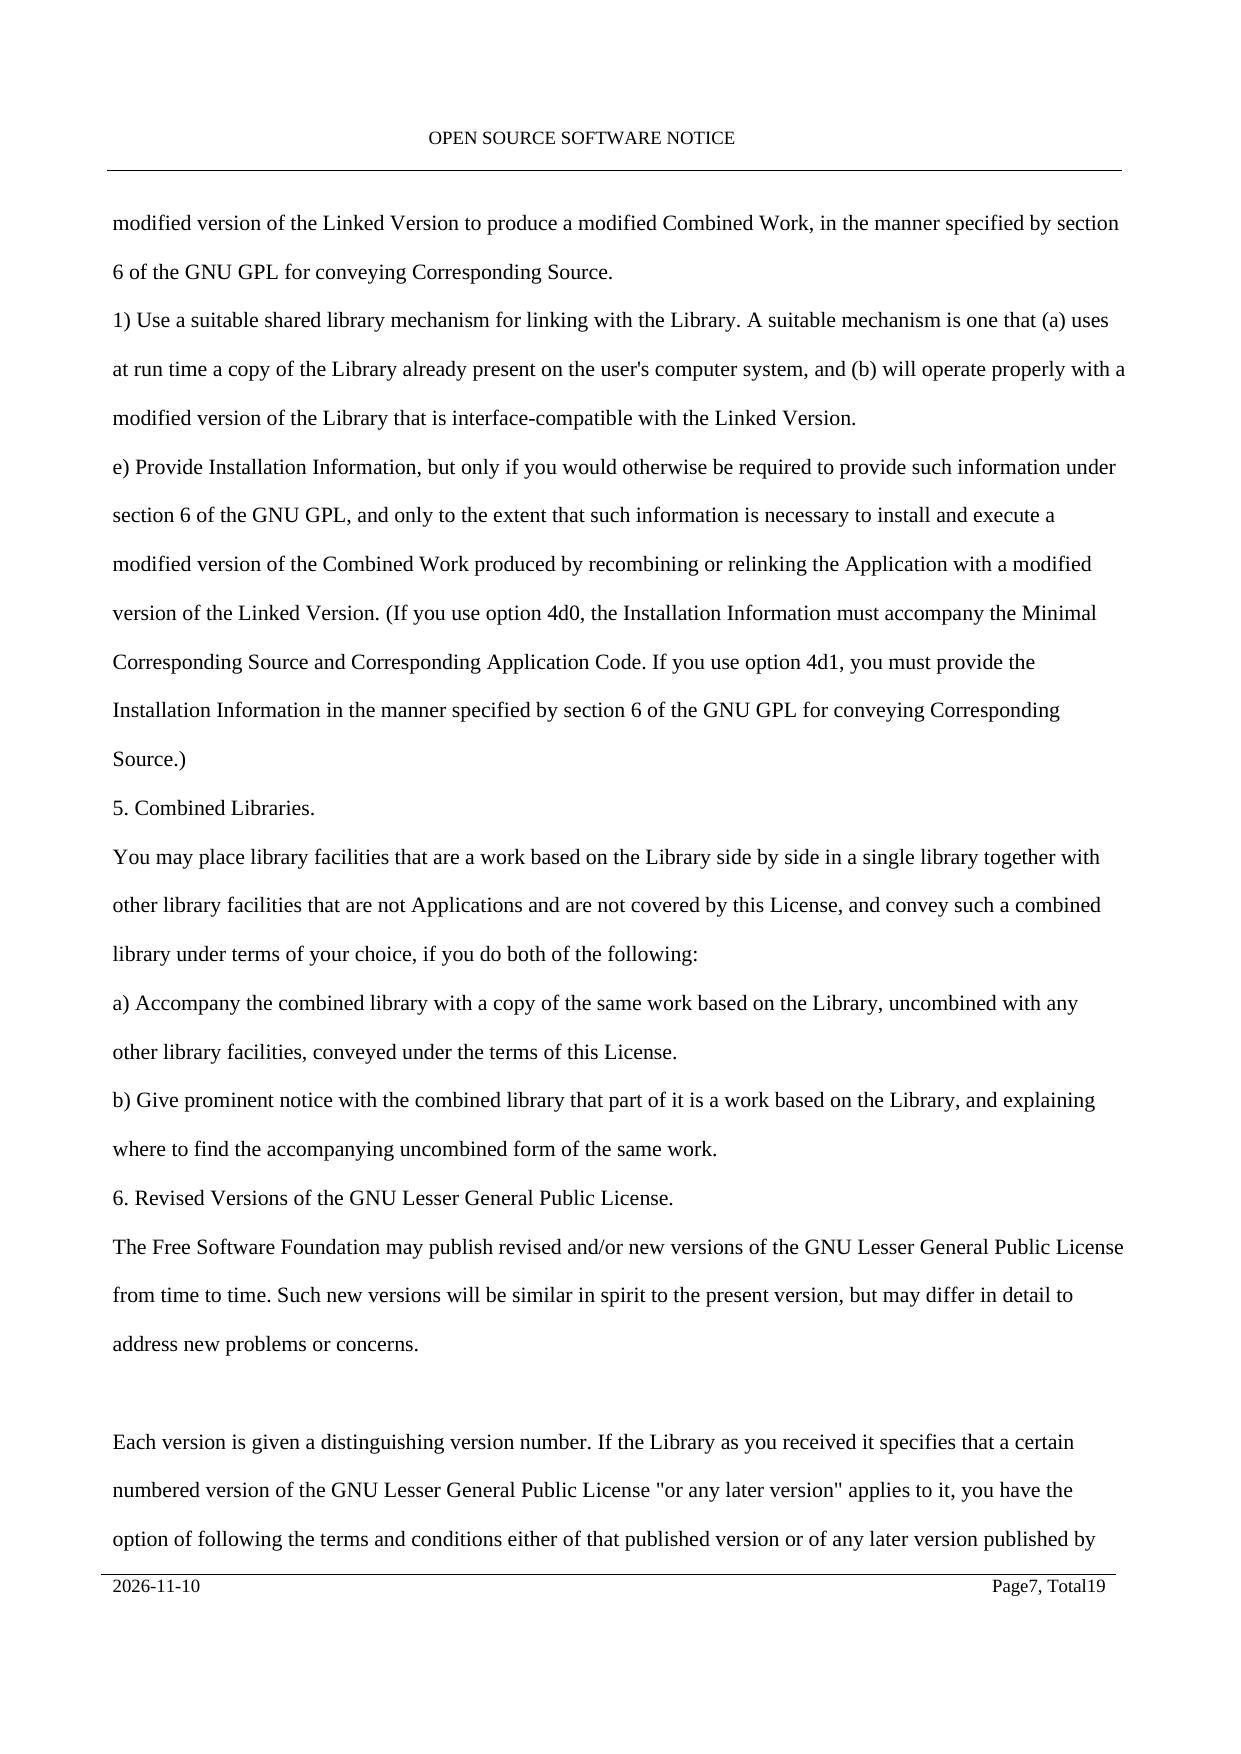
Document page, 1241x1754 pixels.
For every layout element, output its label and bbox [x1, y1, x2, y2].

text [112, 206, 1128, 1555]
